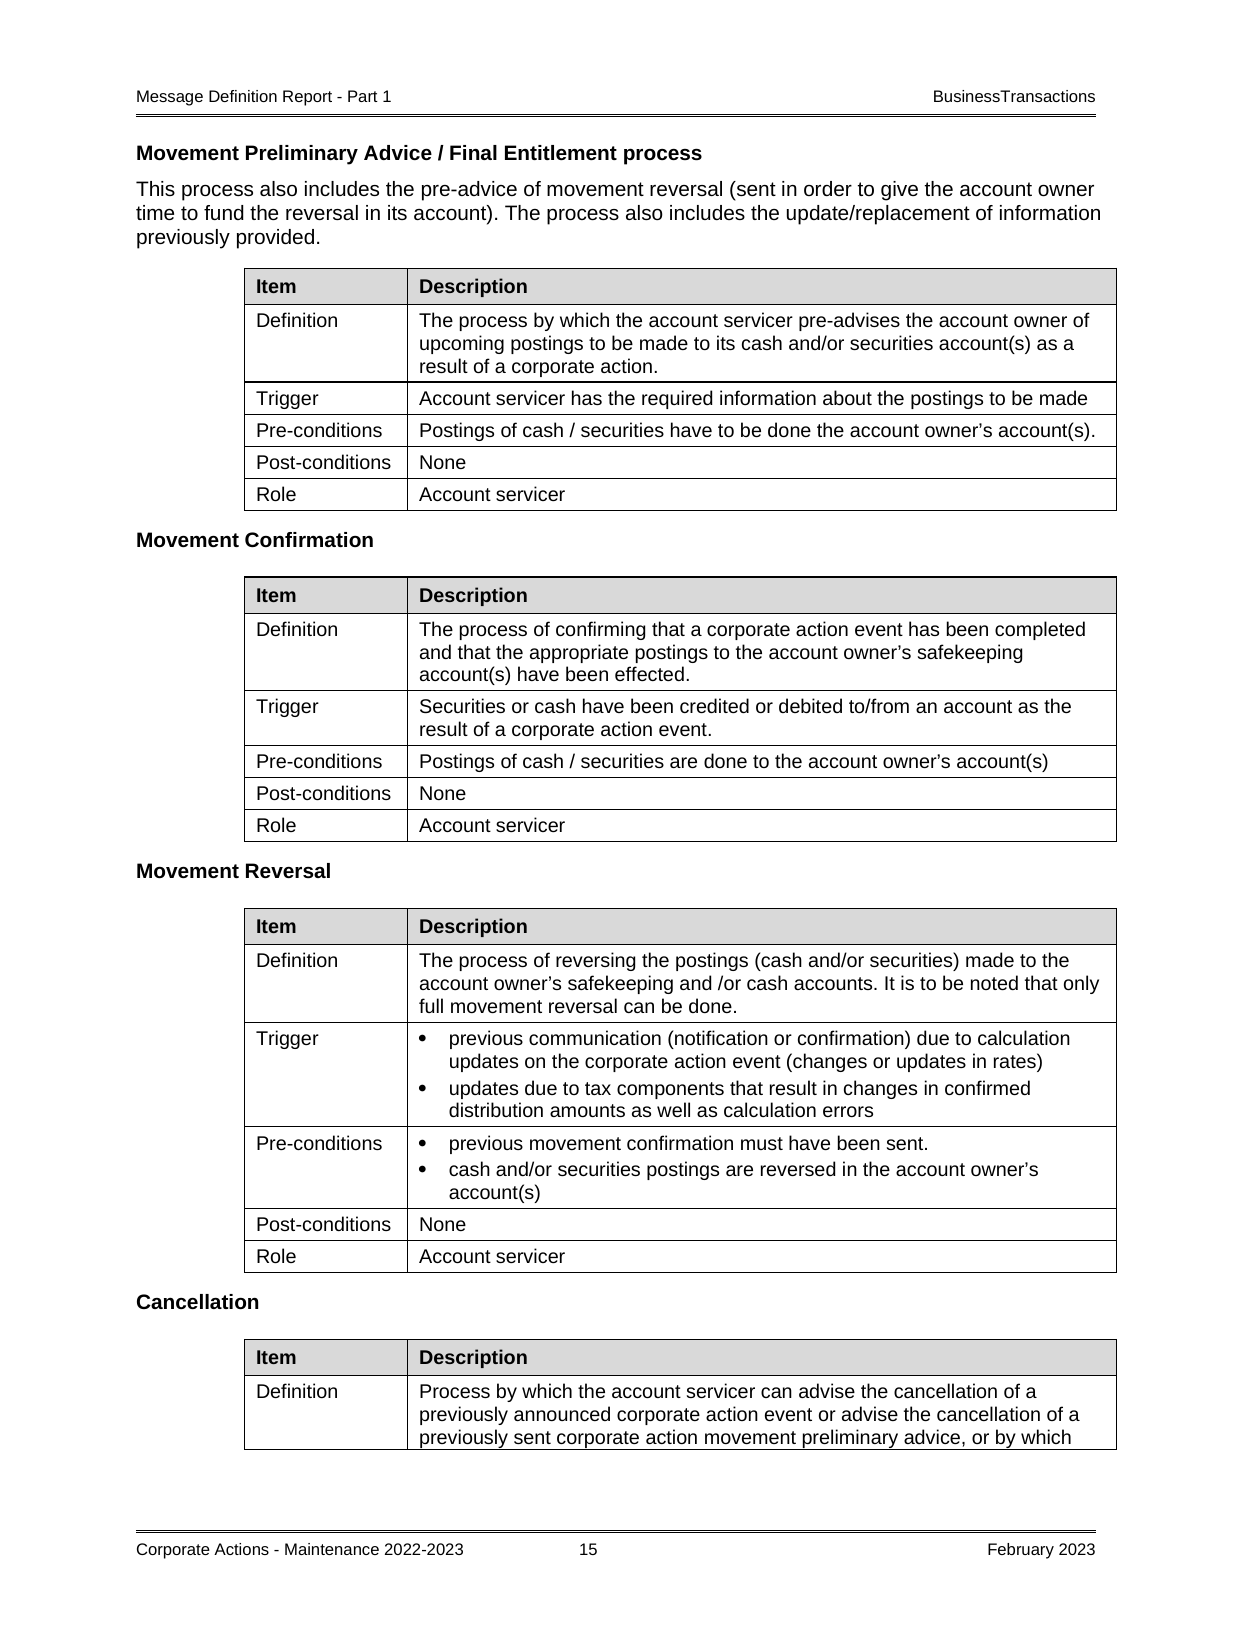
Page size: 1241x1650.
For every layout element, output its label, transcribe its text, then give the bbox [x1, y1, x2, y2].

table_cell Post-conditions [245, 447, 407, 478]
table_header Description [408, 909, 1116, 944]
table_header Description [408, 1340, 1116, 1375]
text This process also includes the pre-advice of movement reversal (sent in order to give the account owner time to fund the reversal in its account). The process also includes the update/replacement of information previously provided. [136, 177, 1104, 249]
table_cell Post-conditions [245, 1209, 407, 1240]
text Movement Preliminary Advice / Final Entitlement process [136, 141, 1104, 164]
table_cell Account servicer has the required information about the postings to be made [408, 383, 1116, 413]
text Movement Confirmation [136, 527, 1104, 551]
table_header Description [408, 578, 1116, 613]
table_cell Role [245, 479, 407, 510]
table_cell Trigger [245, 1023, 407, 1126]
table_cell None [408, 447, 1116, 478]
table_cell Definition [245, 305, 407, 381]
table_cell previous communication (notification or confirmation) due to calculation updates on the corporate action event (changes or updates in rates) updates due to tax components that result in changes in confirmed distribution amounts as well as calculation errors [408, 1023, 1116, 1126]
table_cell Trigger [245, 691, 407, 745]
table_cell Pre-conditions [245, 415, 407, 446]
table_cell The process of confirming that a corporate action event has been completed and that the appropriate postings to the account owner’s safekeeping account(s) have been effected. [408, 614, 1116, 690]
table_cell Role [245, 1241, 407, 1272]
table_cell Securities or cash have been credited or debited to/from an account as the result of a corporate action event. [408, 691, 1116, 745]
table_cell Definition [245, 614, 407, 690]
table_cell None [408, 778, 1116, 809]
table_cell None [408, 1209, 1116, 1240]
table_cell Account servicer [408, 479, 1116, 510]
table_cell previous movement confirmation must have been sent. cash and/or securities postings are reversed in the account owner’s account(s) [408, 1127, 1116, 1208]
table_cell Pre-conditions [245, 746, 407, 777]
table_header Item [245, 578, 407, 613]
table_cell Trigger [245, 383, 407, 413]
table_cell Definition [245, 1376, 407, 1448]
table_header Item [245, 1340, 407, 1375]
table_cell Postings of cash / securities have to be done the account owner’s account(s). [408, 415, 1116, 446]
table_header Item [245, 269, 407, 304]
table_header Item [245, 909, 407, 944]
table_cell Definition [245, 945, 407, 1022]
table_cell Post-conditions [245, 778, 407, 809]
table_header Description [408, 269, 1116, 304]
table_cell Pre-conditions [245, 1127, 407, 1208]
text Movement Reversal [136, 859, 1104, 883]
text Cancellation [136, 1290, 1104, 1314]
table_cell Role [245, 810, 407, 841]
table_cell Account servicer [408, 1241, 1116, 1272]
table_cell The process of reversing the postings (cash and/or securities) made to the account owner’s safekeeping and /or cash accounts. It is to be noted that only full movement reversal can be done. [408, 945, 1116, 1022]
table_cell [408, 1376, 1116, 1448]
table_cell Account servicer [408, 810, 1116, 841]
table_cell The process by which the account servicer pre-advises the account owner of upcoming postings to be made to its cash and/or securities account(s) as a result of a corporate action. [408, 305, 1116, 381]
table_cell Postings of cash / securities are done to the account owner’s account(s) [408, 746, 1116, 777]
